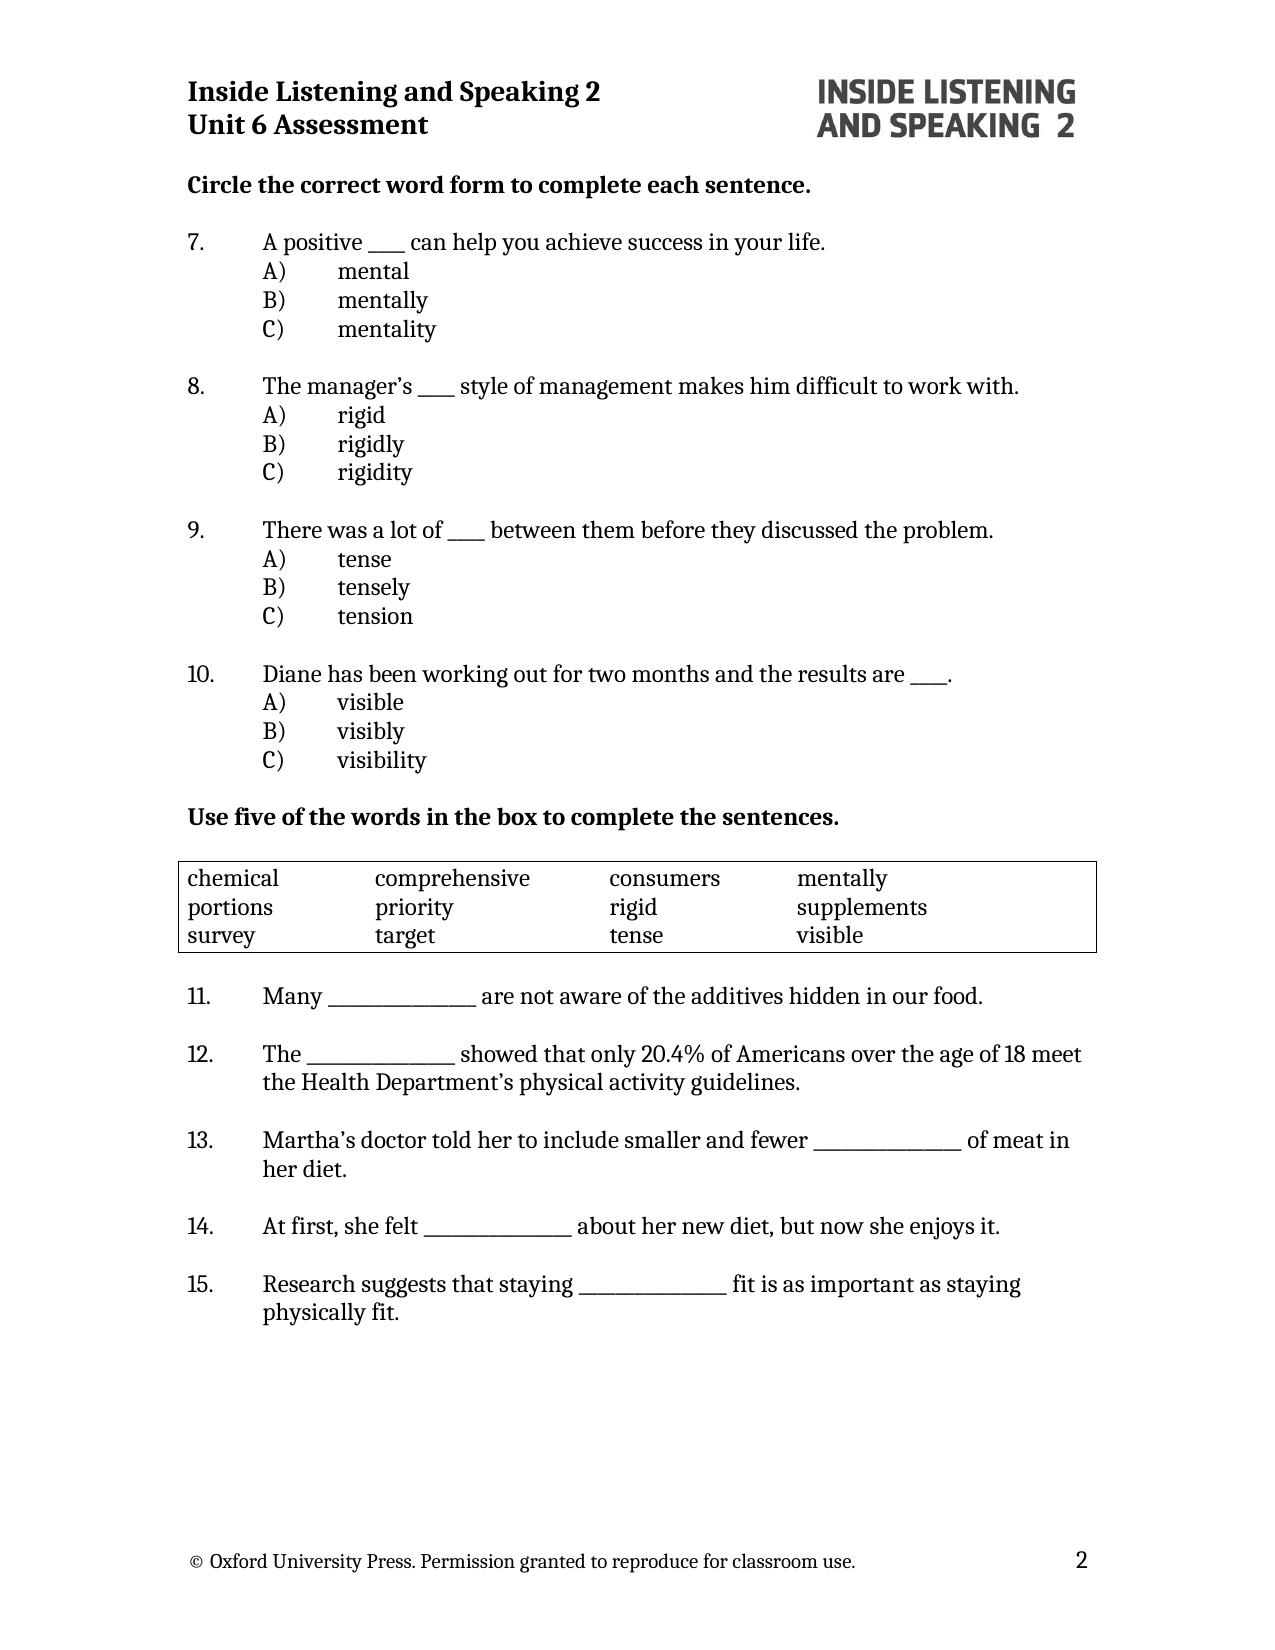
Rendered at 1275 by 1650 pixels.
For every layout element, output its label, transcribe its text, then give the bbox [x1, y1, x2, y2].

text C) visibility [187, 746, 1087, 774]
text B) rigidly [187, 429, 1087, 458]
picture [806, 66, 1087, 151]
text B) visibly [187, 717, 1087, 746]
text chemical comprehensive consumers mentally [179, 862, 1096, 893]
text 10. Diane has been working out for two months and the results are ____. [187, 659, 1087, 688]
text A) tense [187, 544, 1087, 573]
text Use five of the words in the box to complete the sentences. [187, 803, 1087, 832]
text Circle the correct word form to complete each sentence. [187, 171, 1087, 199]
text 13. Martha’s doctor told her to include smaller and fewer ________________ of meat in her diet. [187, 1126, 1087, 1183]
text survey target tense visible [179, 918, 1096, 952]
text 12. The ________________ showed that only 20.4% of Americans over the age of 18 meet the Health Department’s physical activity guidelines. [187, 1039, 1087, 1097]
text A) mental [187, 257, 1087, 286]
text C) rigidity [187, 458, 1087, 487]
text 11. Many ________________ are not aware of the additives hidden in our food. [187, 982, 1087, 1011]
text A) rigid [187, 401, 1087, 429]
text C) tension [187, 602, 1087, 631]
text portions priority rigid supplements [187, 893, 1087, 918]
text A) visible [187, 688, 1087, 717]
text 8. The manager’s ____ style of management makes him difficult to work with. [187, 372, 1087, 401]
text 14. At first, she felt ________________ about her new diet, but now she enjoys it. [187, 1212, 1087, 1241]
text 7. A positive ____ can help you achieve success in your life. [187, 228, 1087, 257]
text 15. Research suggests that staying ________________ fit is as important as staying physically fit. [187, 1269, 1087, 1327]
text B) mentally [187, 286, 1087, 314]
text 9. There was a lot of ____ between them before they discussed the problem. [187, 516, 1087, 544]
text C) mentality [187, 314, 1087, 343]
text B) tensely [187, 573, 1087, 602]
